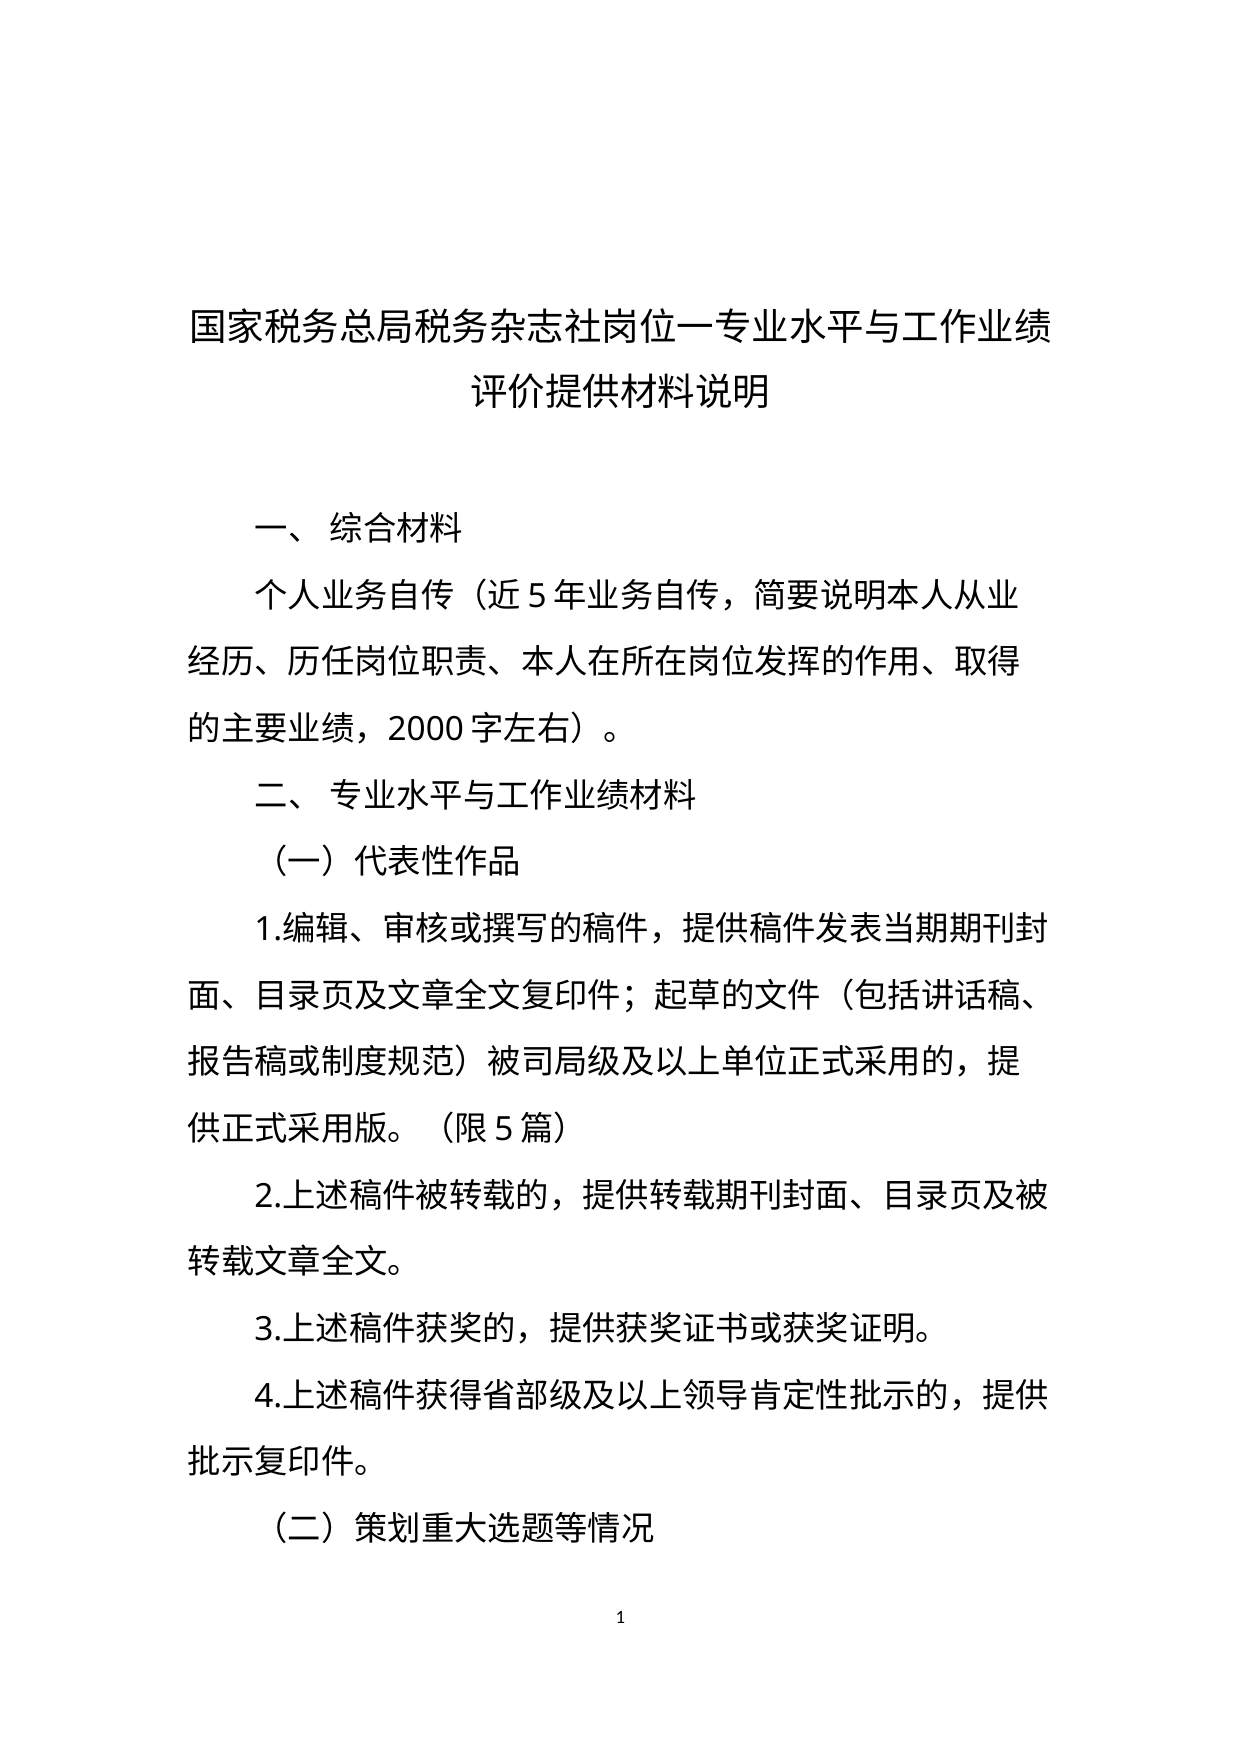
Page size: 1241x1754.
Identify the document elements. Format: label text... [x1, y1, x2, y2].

text 4.上述稿件获得省部级及以上领导肯定性批示的，提供批示复印件。 [187, 1354, 1053, 1487]
text 个人业务自传（近5年业务自传，简要说明本人从业经历、历任岗位职责、本人在所在岗位发挥的作用、取得的主要业绩，2000字左右）。 [187, 554, 1053, 754]
text 国家税务总局税务杂志社岗位一专业水平与工作业绩评价提供材料说明 [187, 292, 1053, 422]
text （二）策划重大选题等情况 [187, 1487, 1053, 1554]
text 3.上述稿件获奖的，提供获奖证书或获奖证明。 [187, 1287, 1053, 1354]
list 专业水平与工作业绩材料 [254, 754, 1053, 820]
text （一）代表性作品 [187, 820, 1053, 887]
text 1.编辑、审核或撰写的稿件，提供稿件发表当期期刊封面、目录页及文章全文复印件；起草的文件（包括讲话稿、报告稿或制度规范）被司局级及以上单位正式采用的，提供正式采用版。（限5篇） [187, 887, 1053, 1154]
list 综合材料 [254, 487, 1053, 554]
text 2.上述稿件被转载的，提供转载期刊封面、目录页及被转载文章全文。 [187, 1154, 1053, 1287]
